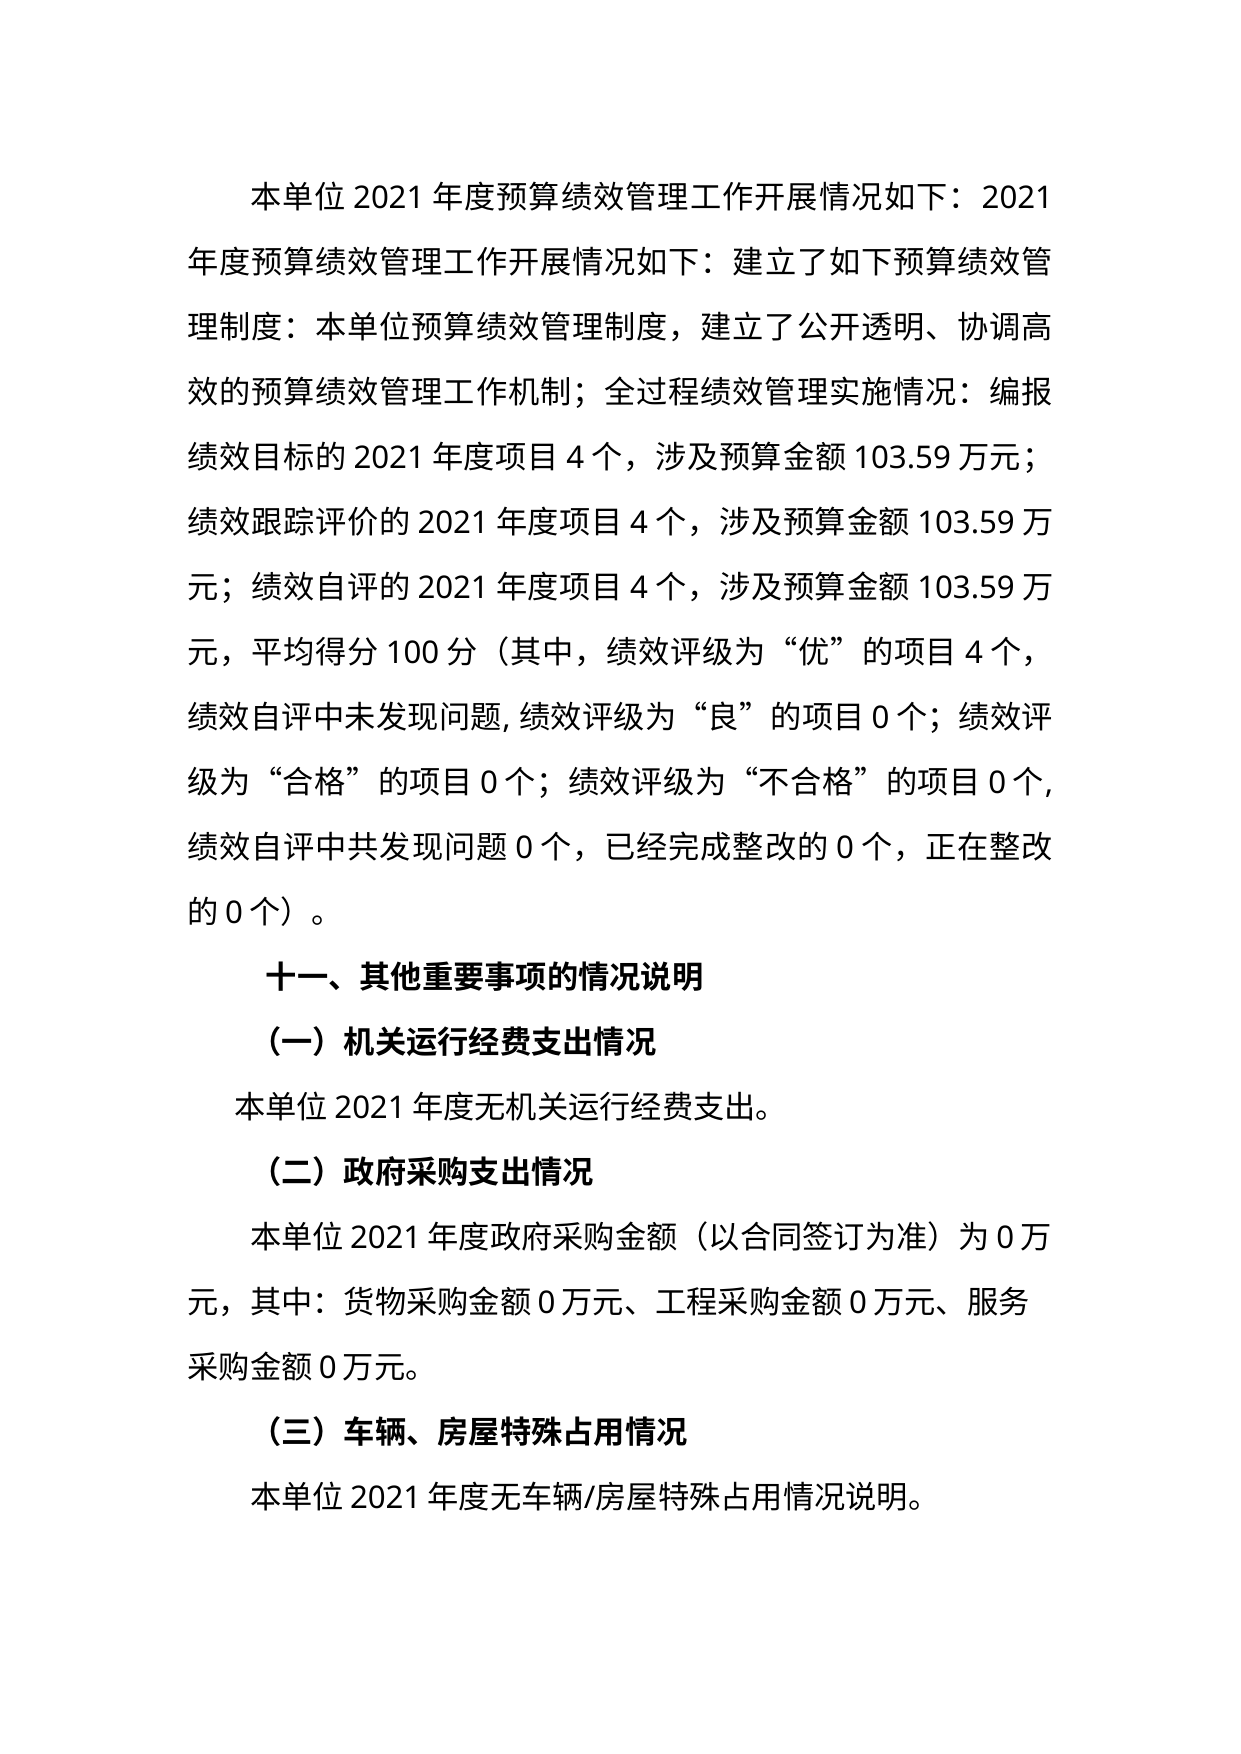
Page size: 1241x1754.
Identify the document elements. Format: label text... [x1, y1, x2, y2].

text 本单位2021年度预算绩效管理工作开展情况如下：2021年度预算绩效管理工作开展情况如下：建立了如下预算绩效管理制度：本单位预算绩效管理制度，建立了公开透明、协调高效的预算绩效管理工作机制；全过程绩效管理实施情况：编报绩效目标的2021年度项目4个，涉及预算金额103.59万元；绩效跟踪评价的2021年度项目4个，涉及预算金额103.59万元；绩效自评的2021年度项目4个，涉及预算金额103.59万元，平均得分100分（其中，绩效评级为“优”的项目4个，绩效自评中未发现问题, 绩效评级为“良”的项目0个；绩效评级为“合格”的项目0个；绩效评级为“不合格”的项目0个, 绩效自评中共发现问题0个，已经完成整改的0个，正在整改的0个）。 [187, 162, 1053, 942]
text 本单位2021年度无车辆/房屋特殊占用情况说明。 [187, 1462, 1053, 1527]
text 本单位2021年度政府采购金额（以合同签订为准）为0万元，其中：货物采购金额0万元、工程采购金额0万元、服务采购金额0万元。 [187, 1202, 1053, 1397]
text 十一、其他重要事项的情况说明 [187, 942, 1053, 1007]
text （三）车辆、房屋特殊占用情况 [187, 1397, 1053, 1462]
text （二）政府采购支出情况 [187, 1137, 1053, 1202]
text （一）机关运行经费支出情况 [187, 1007, 1053, 1072]
text 本单位2021年度无机关运行经费支出。 [187, 1072, 1053, 1137]
